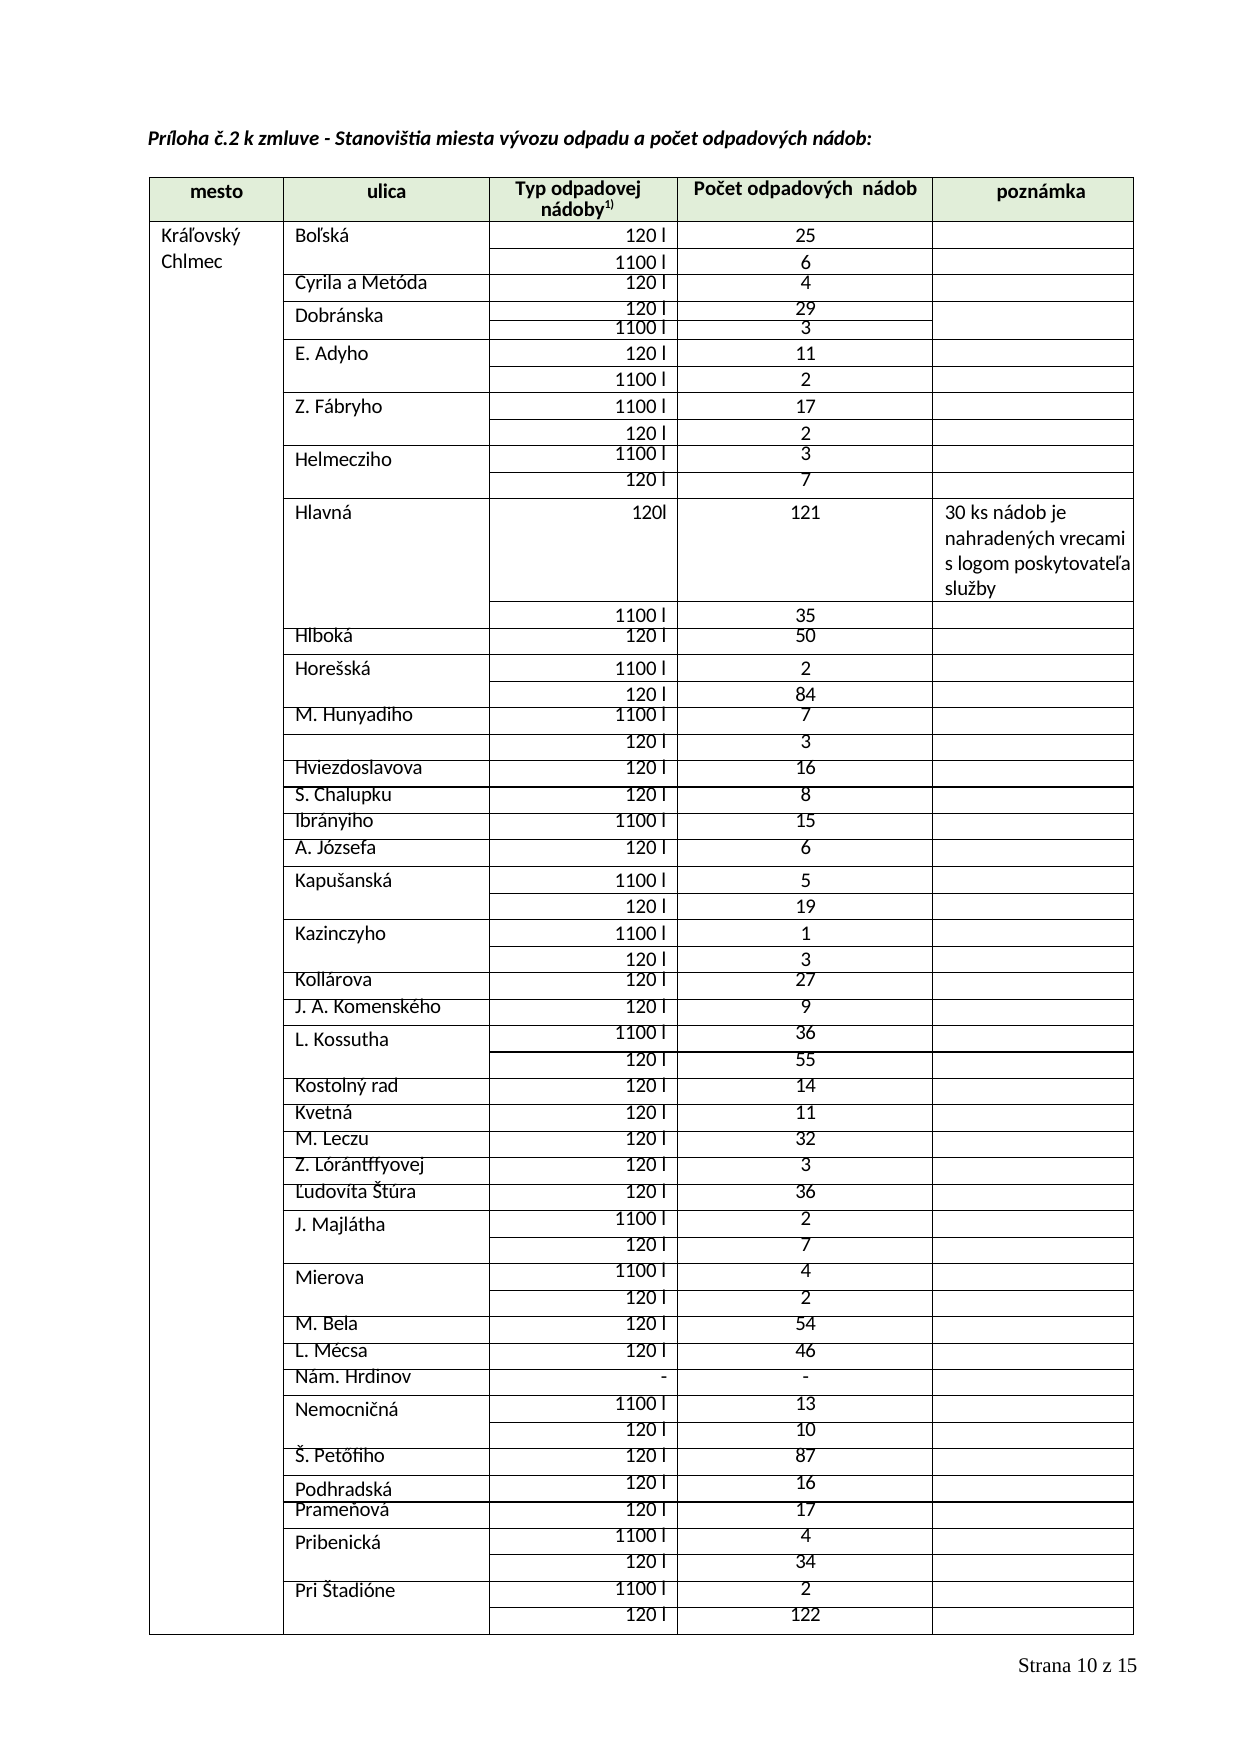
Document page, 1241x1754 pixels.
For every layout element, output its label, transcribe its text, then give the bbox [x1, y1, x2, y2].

table_cell 120 l [490, 682, 677, 707]
table_cell 2 [678, 1211, 932, 1237]
table_cell 120 l [490, 1105, 677, 1131]
table_cell [933, 340, 1133, 366]
table_header Počet odpadových nádob [678, 178, 932, 221]
table_cell Helmecziho [284, 446, 489, 498]
table_cell [933, 602, 1133, 627]
table_cell 120 l [490, 340, 677, 366]
table_cell 120 l [490, 1344, 677, 1369]
table_cell A. Józsefa [284, 840, 489, 866]
table_cell Kostolný rad [284, 1079, 489, 1104]
table_cell 11 [678, 1105, 932, 1131]
table_cell 3 [678, 1158, 932, 1184]
table_cell 120 l [490, 894, 677, 919]
table_header Typ odpadovej nádoby1) [490, 178, 677, 221]
table_cell 84 [678, 682, 932, 707]
table_cell M. Hunyadiho [284, 708, 489, 733]
table_cell [933, 275, 1133, 301]
table_cell 120 l [490, 788, 677, 813]
table_cell 5 [678, 867, 932, 892]
table_cell [933, 1158, 1133, 1184]
table_cell 1100 l [490, 1211, 677, 1237]
table_cell 3 [678, 321, 932, 339]
table_cell 3 [678, 947, 932, 972]
table_cell 120 l [490, 1158, 677, 1184]
table_cell E. Adyho [284, 340, 489, 392]
table_cell 2 [678, 1291, 932, 1316]
table_cell [933, 1555, 1133, 1581]
table_cell 7 [678, 1238, 932, 1263]
table_cell [933, 655, 1133, 681]
table_cell 2 [678, 367, 932, 392]
table_header ulica [284, 178, 489, 221]
table_cell [933, 1476, 1133, 1501]
table_cell Hviezdoslavova [284, 761, 489, 786]
table_cell [933, 1449, 1133, 1475]
table_cell 120 l [490, 973, 677, 998]
table_cell 120 l [490, 1503, 677, 1528]
table_cell 7 [678, 708, 932, 733]
table_cell 3 [678, 446, 932, 472]
table_cell 1100 l [490, 1582, 677, 1607]
table_cell 1100 l [490, 1026, 677, 1051]
table_cell 120 l [490, 1291, 677, 1316]
table_cell 19 [678, 894, 932, 919]
table_cell Kapušanská [284, 867, 489, 919]
table_cell 120 l [490, 420, 677, 445]
table_cell Kollárova [284, 973, 489, 998]
table_cell 1100 l [490, 814, 677, 839]
table_cell 4 [678, 1529, 932, 1554]
table_cell 1100 l [490, 920, 677, 946]
table_cell [933, 1344, 1133, 1369]
table_cell 1100 l [490, 708, 677, 733]
table_cell [933, 1423, 1133, 1448]
table_header poznámka [933, 178, 1133, 221]
table_cell [933, 1291, 1133, 1316]
table_cell 32 [678, 1132, 932, 1157]
table_cell 11 [678, 340, 932, 366]
table_cell [933, 1264, 1133, 1289]
table_cell 120l [490, 499, 677, 601]
table_cell 120 l [490, 1132, 677, 1157]
table_cell 17 [678, 1503, 932, 1528]
table_cell Pribenická [284, 1529, 489, 1581]
table_cell 15 [678, 814, 932, 839]
table_cell Kvetná [284, 1105, 489, 1131]
table_cell 55 [678, 1053, 932, 1078]
table_cell J. A. Komenského [284, 1000, 489, 1025]
table_cell 14 [678, 1079, 932, 1104]
table_cell 4 [678, 1264, 932, 1289]
table_cell [933, 1582, 1133, 1607]
table_cell 2 [678, 420, 932, 445]
table_cell Dobránska [284, 302, 489, 339]
table_cell 120 l [490, 1053, 677, 1078]
table_cell 1100 l [490, 1396, 677, 1422]
table_cell 1100 l [490, 867, 677, 892]
table_cell 1 [678, 920, 932, 946]
table_cell 34 [678, 1555, 932, 1581]
table_cell 50 [678, 629, 932, 654]
table_cell L. Kossutha [284, 1026, 489, 1078]
table_cell 1100 l [490, 249, 677, 274]
table_cell 6 [678, 249, 932, 274]
table_cell [933, 920, 1133, 946]
table_cell Horešská [284, 655, 489, 707]
table_cell [933, 1211, 1133, 1237]
table_cell Mierova [284, 1264, 489, 1316]
table_cell [933, 1000, 1133, 1025]
table_cell 36 [678, 1026, 932, 1051]
table_cell [933, 420, 1133, 445]
table_cell 120 l [490, 1608, 677, 1634]
table_cell 54 [678, 1317, 932, 1342]
table_cell 1100 l [490, 367, 677, 392]
table_cell Ľudovíta Štúra [284, 1185, 489, 1210]
table_cell Ibrányiho [284, 814, 489, 839]
table_cell 1100 l [490, 393, 677, 419]
table_cell Z. Fábryho [284, 393, 489, 445]
subtitle Príloha č.2 k zmluve - Stanovištia miesta vývozu odpadu a počet odpadových nádob: [148, 125, 1163, 150]
table_cell [933, 840, 1133, 866]
table_cell 1100 l [490, 1264, 677, 1289]
table_cell [933, 947, 1133, 972]
table_cell 1100 l [490, 655, 677, 681]
table_cell 120 l [490, 1185, 677, 1210]
table_cell 2 [678, 1582, 932, 1607]
table_cell [933, 222, 1133, 248]
table_cell [933, 682, 1133, 707]
table_cell 120 l [490, 1423, 677, 1448]
table_cell [933, 1503, 1133, 1528]
table_cell [933, 1132, 1133, 1157]
table_cell Cyrila a Metóda [284, 275, 489, 301]
table_cell 46 [678, 1344, 932, 1369]
table_cell Z. Lórántffyovej [284, 1158, 489, 1184]
table_cell 30 ks nádob je nahradených vrecami s logom poskytovateľa služby [933, 499, 1133, 601]
table_cell [284, 735, 489, 760]
table_cell 122 [678, 1608, 932, 1634]
table_cell S. Chalupku [284, 788, 489, 813]
table_cell Podhradská [284, 1476, 489, 1501]
table_cell 120 l [490, 1000, 677, 1025]
table_cell Hlavná [284, 499, 489, 627]
table_cell 120 l [490, 629, 677, 654]
table_cell 120 l [490, 1238, 677, 1263]
table_cell 36 [678, 1185, 932, 1210]
table_cell [933, 249, 1133, 274]
table_cell 120 l [490, 1317, 677, 1342]
table_cell 3 [678, 735, 932, 760]
table_cell [933, 894, 1133, 919]
table_cell 6 [678, 840, 932, 866]
table_cell M. Leczu [284, 1132, 489, 1157]
table_cell [933, 735, 1133, 760]
table_cell [933, 367, 1133, 392]
table_cell 120 l [490, 1476, 677, 1501]
table_cell [933, 1026, 1133, 1051]
table_cell 1100 l [490, 602, 677, 627]
table_cell [933, 393, 1133, 419]
table_cell 120 l [490, 302, 677, 320]
table_cell 120 l [490, 1079, 677, 1104]
table_cell 8 [678, 788, 932, 813]
table_cell Pri Štadióne [284, 1582, 489, 1634]
table_cell 120 l [490, 222, 677, 248]
table_cell [933, 761, 1133, 786]
table_cell [933, 473, 1133, 498]
table_cell [933, 814, 1133, 839]
table_cell 9 [678, 1000, 932, 1025]
table_cell 1100 l [490, 321, 677, 339]
table_cell 27 [678, 973, 932, 998]
table_cell [933, 1608, 1133, 1634]
table_cell [933, 1105, 1133, 1131]
table_header mesto [150, 178, 283, 221]
table_cell 1100 l [490, 446, 677, 472]
table_cell 2 [678, 655, 932, 681]
table_cell 17 [678, 393, 932, 419]
table_cell Š. Petőfiho [284, 1449, 489, 1475]
table_cell [933, 1053, 1133, 1078]
table_cell 120 l [490, 840, 677, 866]
table_cell 120 l [490, 1449, 677, 1475]
table_cell [933, 708, 1133, 733]
table_cell [933, 867, 1133, 892]
table_cell Nám. Hrdinov [284, 1370, 489, 1395]
table_cell Boľská [284, 222, 489, 274]
table_cell Kráľovský Chlmec [150, 222, 283, 1634]
table_cell 29 [678, 302, 932, 320]
table_cell [933, 1079, 1133, 1104]
table_cell 25 [678, 222, 932, 248]
table_cell 16 [678, 761, 932, 786]
table_cell 120 l [490, 275, 677, 301]
table_cell 10 [678, 1423, 932, 1448]
table_cell [933, 629, 1133, 654]
table_cell [933, 788, 1133, 813]
table_cell M. Bela [284, 1317, 489, 1342]
table_cell [933, 1396, 1133, 1422]
table_cell [933, 1529, 1133, 1554]
table_cell 121 [678, 499, 932, 601]
table_cell 120 l [490, 947, 677, 972]
table_cell Hlboká [284, 629, 489, 654]
table_cell Kazinczyho [284, 920, 489, 972]
table_cell 13 [678, 1396, 932, 1422]
table_cell 120 l [490, 761, 677, 786]
table_cell 16 [678, 1476, 932, 1501]
table_cell 1100 l [490, 1529, 677, 1554]
table_cell - [490, 1370, 677, 1395]
table_cell 120 l [490, 1555, 677, 1581]
table_cell 35 [678, 602, 932, 627]
table_cell [933, 1238, 1133, 1263]
table_cell [933, 1370, 1133, 1395]
table_cell Prameňová [284, 1503, 489, 1528]
table_cell 120 l [490, 735, 677, 760]
table_cell [933, 973, 1133, 998]
table_cell [933, 1185, 1133, 1210]
table_cell 120 l [490, 473, 677, 498]
table_cell 4 [678, 275, 932, 301]
table_cell 7 [678, 473, 932, 498]
table_cell [933, 1317, 1133, 1342]
table_cell L. Mécsa [284, 1344, 489, 1369]
table_cell J. Majlátha [284, 1211, 489, 1263]
table_cell [933, 446, 1133, 472]
table_cell - [678, 1370, 932, 1395]
table_cell [933, 302, 1133, 339]
table_cell 87 [678, 1449, 932, 1475]
table_cell Nemocničná [284, 1396, 489, 1448]
